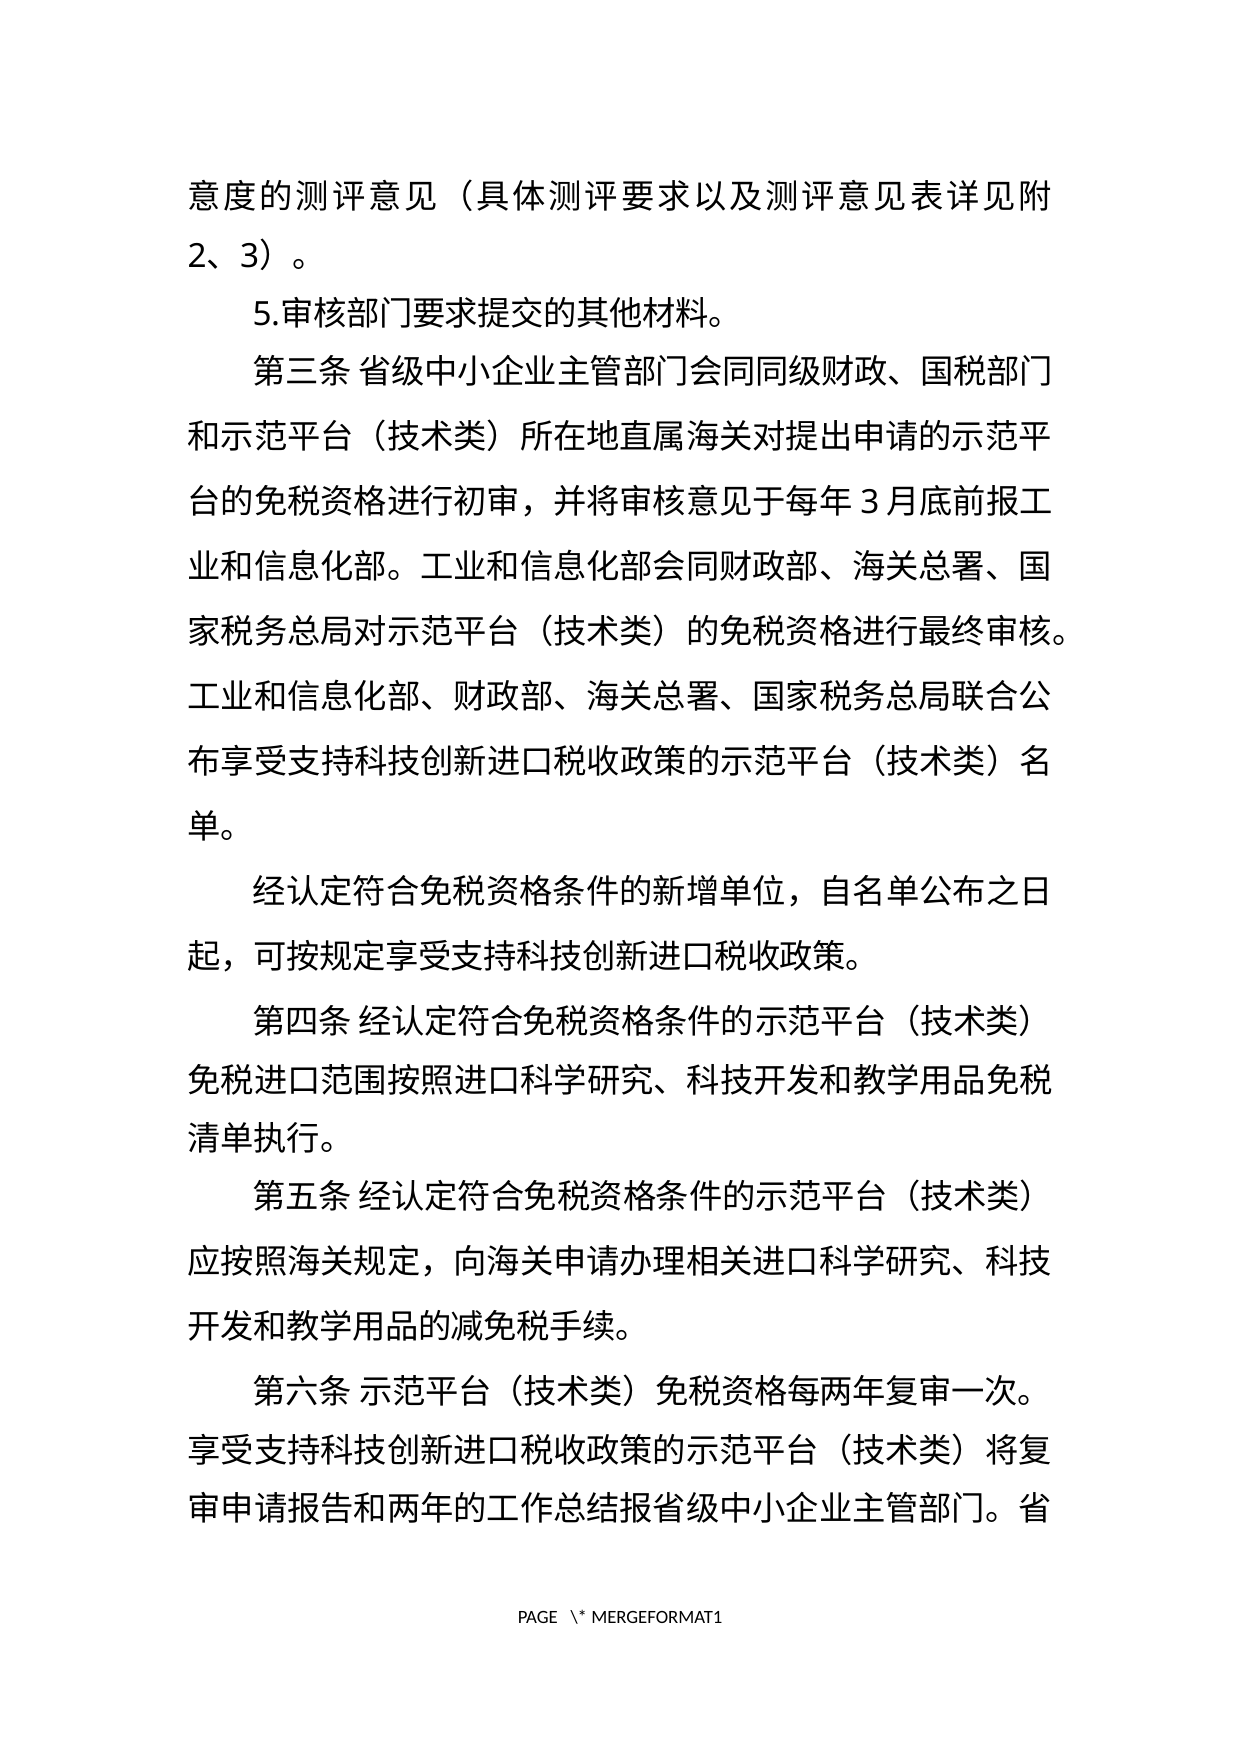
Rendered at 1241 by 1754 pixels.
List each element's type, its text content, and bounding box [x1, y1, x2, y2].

text 第三条 省级中小企业主管部门会同同级财政、国税部门和示范平台（技术类）所在地直属海关对提出申请的示范平台的免税资格进行初审，并将审核意见于每年3月底前报工业和信息化部。工业和信息化部会同财政部、海关总署、国家税务总局对示范平台（技术类）的免税资格进行最终审核。工业和信息化部、财政部、海关总署、国家税务总局联合公布享受支持科技创新进口税收政策的示范平台（技术类）名单。 [187, 337, 1053, 857]
text 第五条 经认定符合免税资格条件的示范平台（技术类）应按照海关规定，向海关申请办理相关进口科学研究、科技开发和教学用品的减免税手续。 [187, 1162, 1053, 1357]
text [187, 1357, 1053, 1532]
text 5.审核部门要求提交的其他材料。 [187, 279, 1053, 337]
text 经认定符合免税资格条件的新增单位，自名单公布之日起，可按规定享受支持科技创新进口税收政策。 [187, 857, 1053, 987]
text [187, 162, 1053, 279]
text 第四条 经认定符合免税资格条件的示范平台（技术类）免税进口范围按照进口科学研究、科技开发和教学用品免税清单执行。 [187, 987, 1053, 1162]
